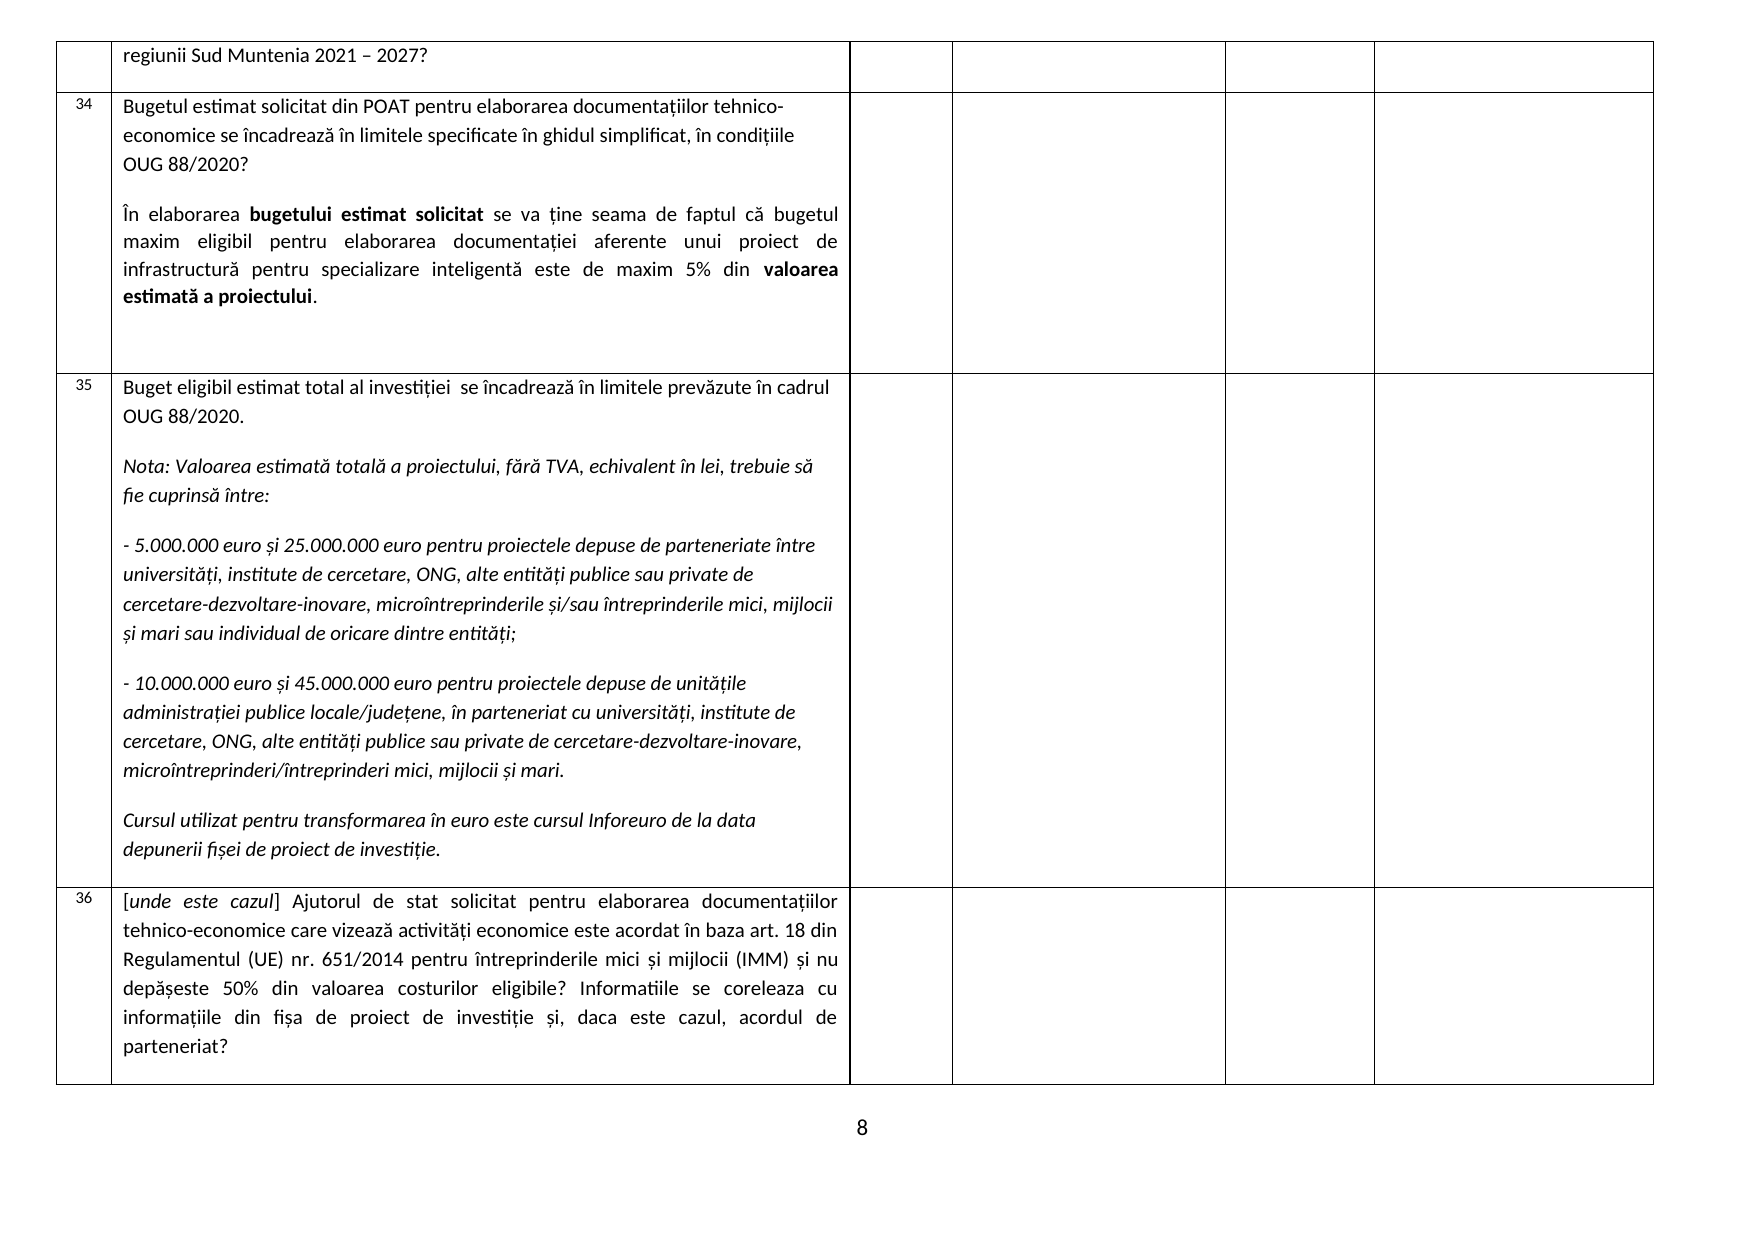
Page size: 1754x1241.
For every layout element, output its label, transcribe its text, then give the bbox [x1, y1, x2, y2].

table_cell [112, 42, 849, 92]
table_cell [1375, 42, 1653, 92]
table_cell [953, 42, 1225, 92]
table_cell [953, 888, 1225, 1084]
table_cell [851, 374, 952, 887]
table_cell 34 [57, 93, 111, 373]
table_cell [1375, 374, 1653, 887]
table_cell 33 [57, 42, 111, 92]
table_cell [851, 888, 952, 1084]
table_cell Bugetul estimat solicitat din POAT pentru elaborarea documentațiilor tehnico-economice se încadrează în limitele specificate în ghidul simplificat, în condițiile OUG 88/2020? În elaborarea bugetului estimat solicitat se va ține seama de faptul că bugetul maxim eligibil pentru elaborarea documentației aferente unui proiect de infrastructură pentru specializare inteligentă este de maxim 5% din valoarea estimată a proiectului. [112, 93, 849, 373]
table_cell [1226, 42, 1374, 92]
table_cell [1375, 93, 1653, 373]
table_cell [1226, 374, 1374, 887]
table_cell [1226, 888, 1374, 1084]
table_cell [953, 93, 1225, 373]
table_cell [851, 93, 952, 373]
table_cell Buget eligibil estimat total al investiției se încadrează în limitele prevăzute în cadrul OUG 88/2020. Nota: Valoarea estimată totală a proiectului, fără TVA, echivalent în lei, trebuie să fie cuprinsă între: - 5.000.000 euro și 25.000.000 euro pentru proiectele depuse de parteneriate între universități, institute de cercetare, ONG, alte entități publice sau private de cercetare-dezvoltare-inovare, microîntreprinderile și/sau întreprinderile mici, mijlocii și mari sau individual de oricare dintre entități; - 10.000.000 euro și 45.000.000 euro pentru proiectele depuse de unitățile administrației publice locale/județene, în parteneriat cu universități, institute de cercetare, ONG, alte entități publice sau private de cercetare-dezvoltare-inovare, microîntreprinderi/întreprinderi mici, mijlocii și mari. Cursul utilizat pentru transformarea în euro este cursul Inforeuro de la data depunerii fișei de proiect de investiție. [112, 374, 849, 887]
table_cell [unde este cazul] Ajutorul de stat solicitat pentru elaborarea documentațiilor tehnico-economice care vizează activități economice este acordat în baza art. 18 din Regulamentul (UE) nr. 651/2014 pentru întreprinderile mici şi mijlocii (IMM) şi nu depăşeste 50% din valoarea costurilor eligibile? Informatiile se coreleaza cu informațiile din fișa de proiect de investiție și, daca este cazul, acordul de parteneriat? [112, 888, 849, 1084]
table_cell [1375, 888, 1653, 1084]
table_cell 35 [57, 374, 111, 887]
table_cell [1226, 93, 1374, 373]
table_cell [953, 374, 1225, 887]
table_cell [851, 42, 952, 92]
table_cell 36 [57, 888, 111, 1084]
